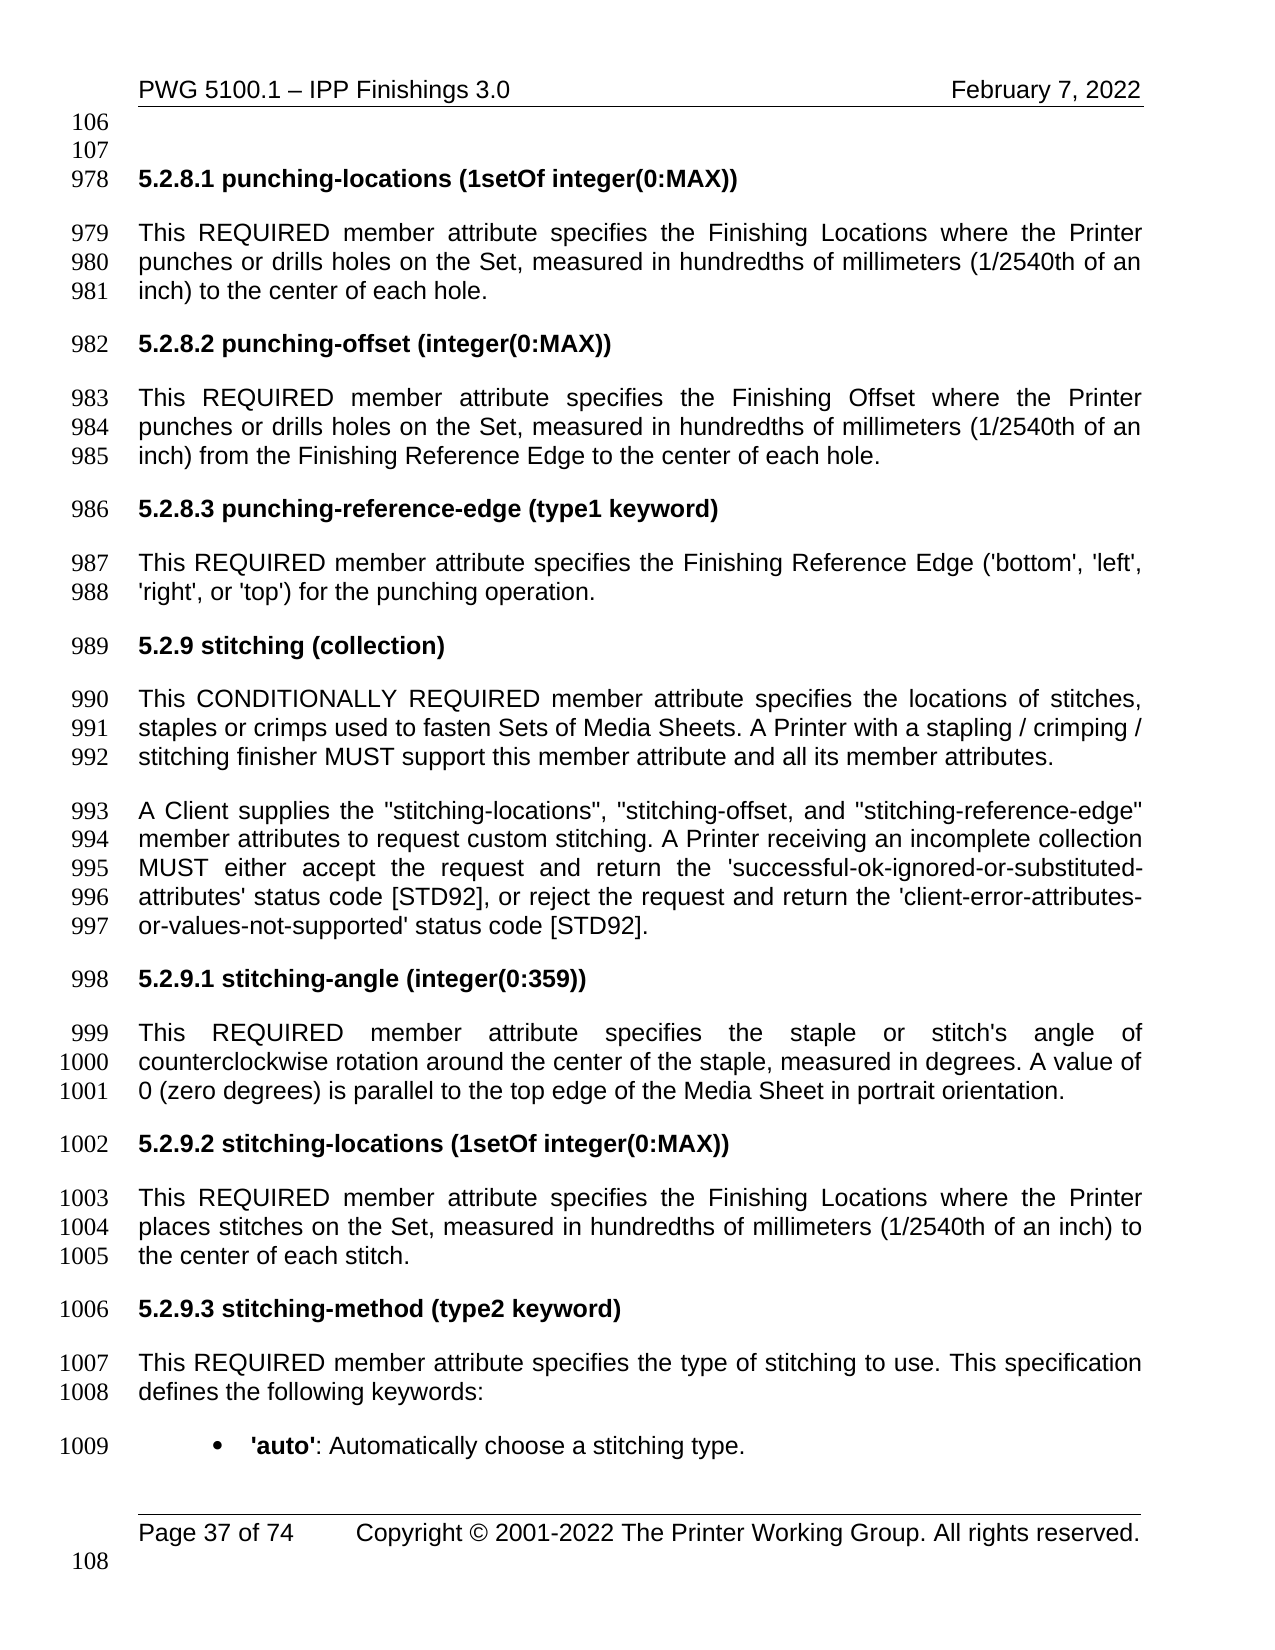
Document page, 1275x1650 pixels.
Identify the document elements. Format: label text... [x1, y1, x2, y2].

text stitching-method (type2 keyword) [138, 1294, 1144, 1323]
text This REQUIRED member attribute specifies the Finishing Reference Edge ('bottom', 'left', 'right', or 'top') for the punching operation. [138, 548, 1144, 606]
text This REQUIRED member attribute specifies the Finishing Locations where the Printer places stitches on the Set, measured in hundredths of millimeters (1/2540th of an inch) to the center of each stitch. [138, 1183, 1144, 1269]
text This REQUIRED member attribute specifies the Finishing Locations where the Printer punches or drills holes on the Set, measured in hundredths of millimeters (1/2540th of an inch) to the center of each hole. [138, 218, 1144, 304]
text This CONDITIONALLY REQUIRED member attribute specifies the locations of stitches, staples or crimps used to fasten Sets of Media Sheets. A Printer with a stapling / crimping / stitching finisher MUST support this member attribute and all its member attributes. [138, 684, 1144, 771]
list 'auto': Automatically choose a stitching type. [213, 1431, 1144, 1459]
text This REQUIRED member attribute specifies the staple or stitch's angle of counterclockwise rotation around the center of the staple, measured in degrees. A value of 0 (zero degrees) is parallel to the top edge of the Media Sheet in portrait orientation. [138, 1018, 1144, 1104]
text This REQUIRED member attribute specifies the Finishing Offset where the Printer punches or drills holes on the Set, measured in hundredths of millimeters (1/2540th of an inch) from the Finishing Reference Edge to the center of each hole. [138, 383, 1144, 469]
text punching-offset (integer(0:MAX)) [138, 329, 1144, 358]
text A Client supplies the "stitching-locations", "stitching-offset, and "stitching-reference-edge" member attributes to request custom stitching. A Printer receiving an incomplete collection MUST either accept the request and return the 'successful-ok-ignored-or-substituted-attributes' status code [STD92], or reject the request and return the 'client-error-attributes-or-values-not-supported' status code [STD92]. [138, 796, 1144, 939]
text stitching (collection) [138, 631, 1144, 659]
text stitching-locations (1setOf integer(0:MAX)) [138, 1129, 1144, 1158]
text This REQUIRED member attribute specifies the type of stitching to use. This specification defines the following keywords: [138, 1348, 1144, 1406]
text stitching-angle (integer(0:359)) [138, 964, 1144, 993]
text punching-locations (1setOf integer(0:MAX)) [138, 164, 1144, 193]
text punching-reference-edge (type1 keyword) [138, 494, 1144, 523]
